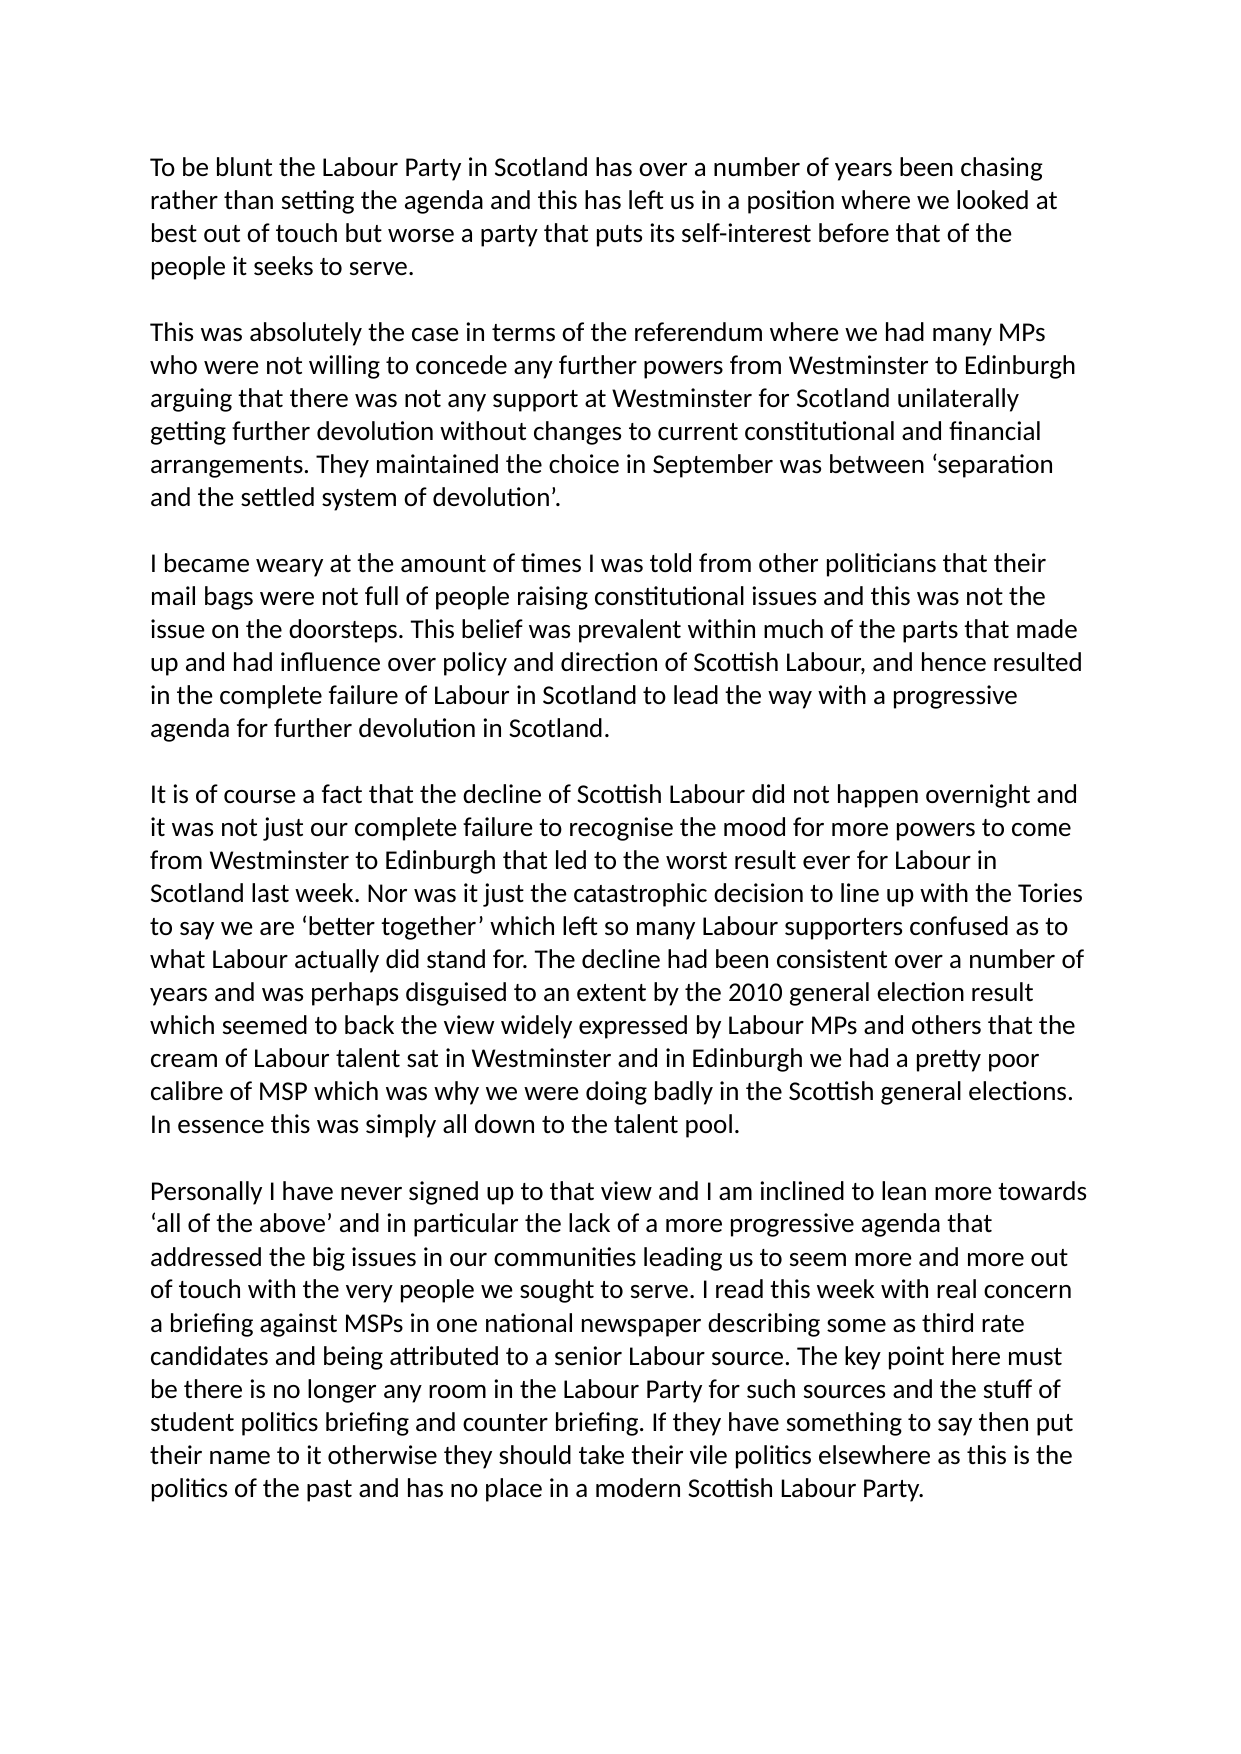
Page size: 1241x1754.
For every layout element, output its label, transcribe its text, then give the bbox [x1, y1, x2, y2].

text It is of course a fact that the decline of Scottish Labour did not happen overnight and it was not just our complete failure to recognise the mood for more powers to come from Westminster to Edinburgh that led to the worst result ever for Labour in Scotland last week. Nor was it just the catastrophic decision to line up with the Tories to say we are ‘better together’ which left so many Labour supporters confused as to what Labour actually did stand for. The decline had been consistent over a number of years and was perhaps disguised to an extent by the 2010 general election result which seemed to back the view widely expressed by Labour MPs and others that the cream of Labour talent sat in Westminster and in Edinburgh we had a pretty poor calibre of MSP which was why we were doing badly in the Scottish general elections. In essence this was simply all down to the talent pool. [150, 777, 1090, 1141]
text I became weary at the amount of times I was told from other politicians that their mail bags were not full of people raising constitutional issues and this was not the issue on the doorsteps. This belief was prevalent within much of the parts that made up and had influence over policy and direction of Scottish Labour, and hence resulted in the complete failure of Labour in Scotland to lead the way with a progressive agenda for further devolution in Scotland. [150, 546, 1090, 744]
text To be blunt the Labour Party in Scotland has over a number of years been chasing rather than setting the agenda and this has left us in a position where we looked at best out of touch but worse a party that puts its self-interest before that of the people it seeks to serve. [150, 150, 1090, 282]
text This was absolutely the case in terms of the referendum where we had many MPs who were not willing to concede any further powers from Westminster to Edinburgh arguing that there was not any support at Westminster for Scotland unilaterally getting further devolution without changes to current constitutional and financial arrangements. They maintained the choice in September was between ‘separation and the settled system of devolution’. [150, 315, 1090, 513]
text Personally I have never signed up to that view and I am inclined to lean more towards ‘all of the above’ and in particular the lack of a more progressive agenda that addressed the big issues in our communities leading us to seem more and more out of touch with the very people we sought to serve. I read this week with real concern a briefing against MSPs in one national newspaper describing some as third rate candidates and being attributed to a senior Labour source. The key point here must be there is no longer any room in the Labour Party for such sources and the stuff of student politics briefing and counter briefing. If they have something to say then put their name to it otherwise they should take their vile politics elsewhere as this is the politics of the past and has no place in a modern Scottish Labour Party. [150, 1174, 1090, 1504]
